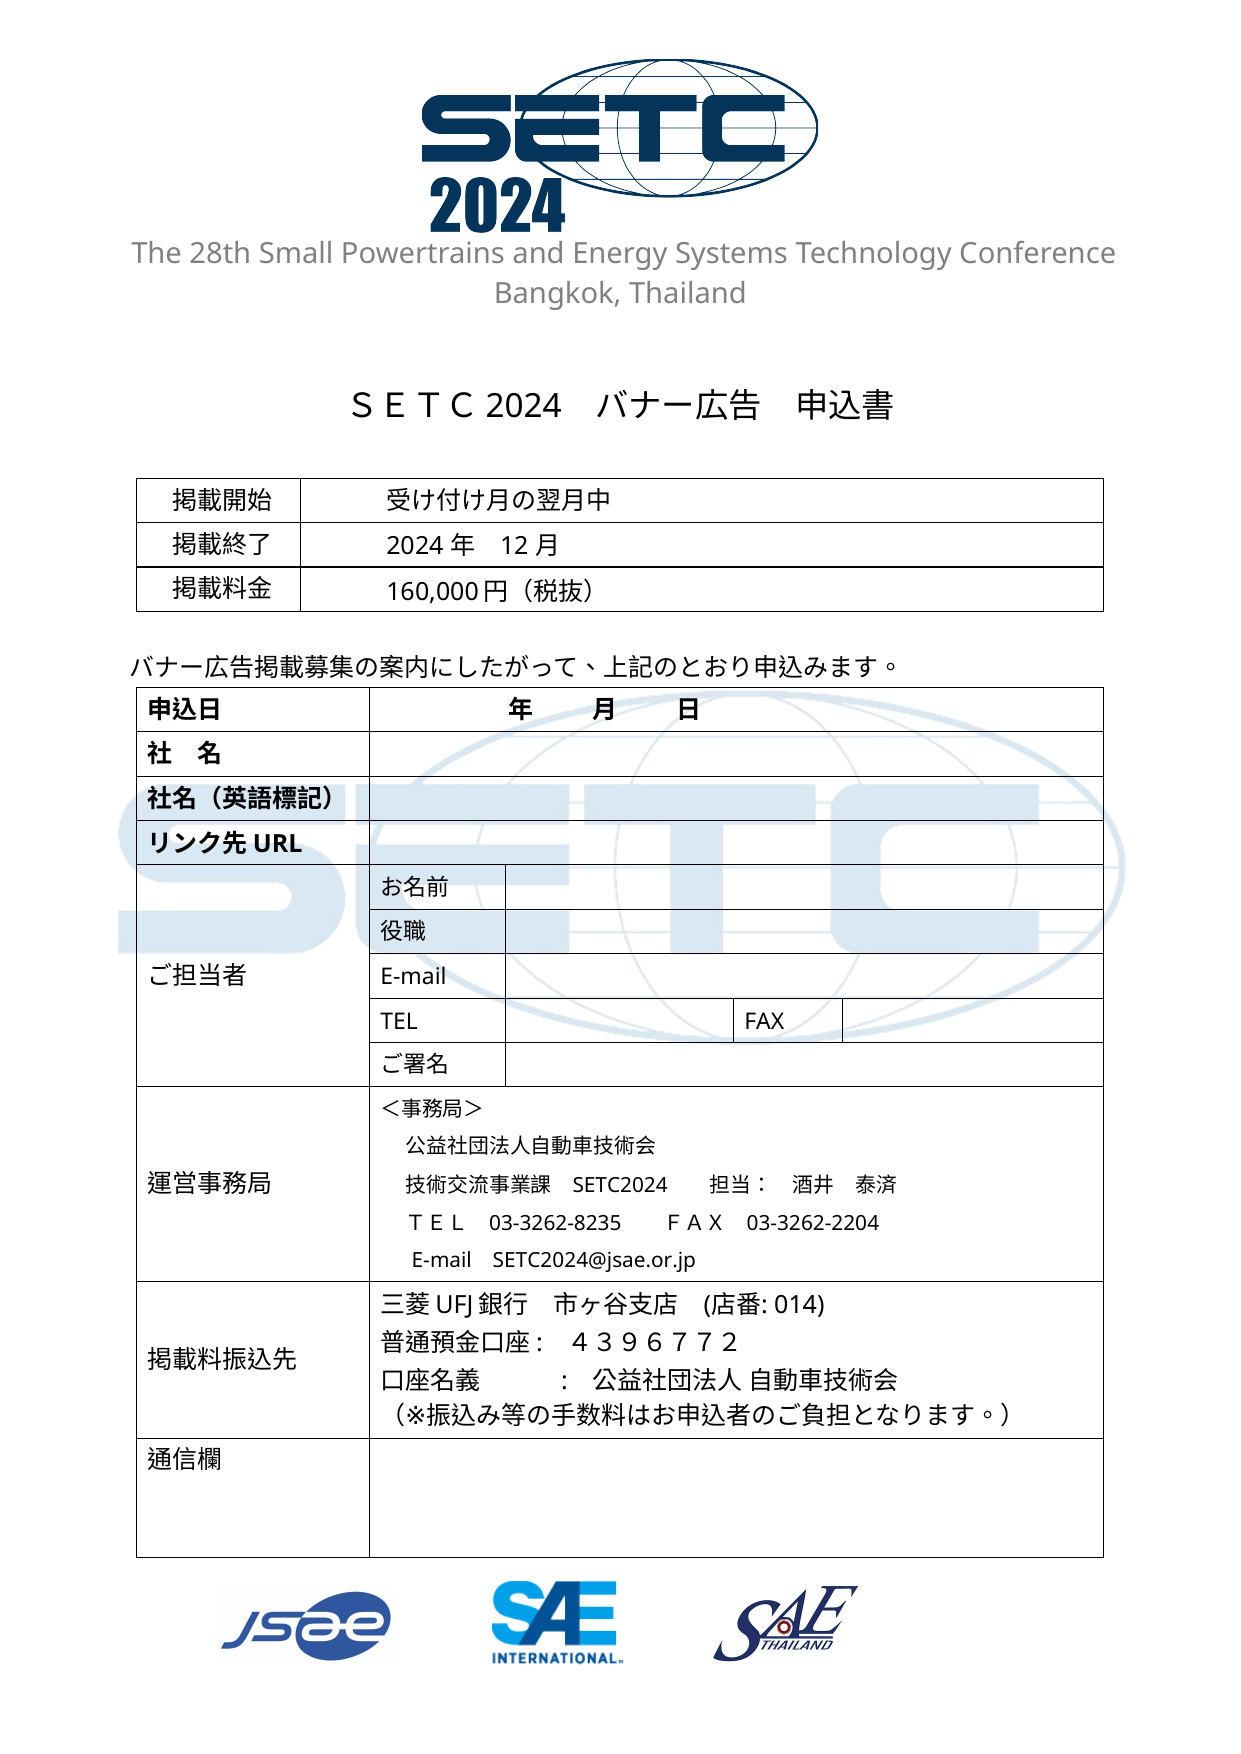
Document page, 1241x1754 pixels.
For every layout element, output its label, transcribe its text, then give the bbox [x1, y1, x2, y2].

picture [217, 1588, 396, 1665]
table_cell [370, 1439, 1103, 1557]
table_cell 社 名 [137, 732, 369, 776]
table_cell ご担当者 [137, 865, 369, 1086]
table_header 受け付け月の翌月中 [301, 479, 1103, 522]
picture [708, 1582, 862, 1665]
table_cell 掲載料金 [137, 568, 300, 611]
picture [422, 59, 819, 233]
table_cell [370, 777, 1103, 820]
text ＳＥＴＣ2024 バナー広告 申込書 [75, 365, 1165, 440]
table_cell TEL [370, 999, 505, 1042]
table_cell [506, 954, 1103, 997]
text バナー広告掲載募集の案内にしたがって、上記のとおり申込みます。 [75, 649, 1165, 687]
table_cell 通信欄 [137, 1439, 369, 1557]
table_cell 160,000円（税抜） [301, 568, 1103, 611]
table_cell 三菱UFJ銀行 市ヶ谷支店 (店番: 014) 普通預金口座 : ４３９６７７２ 口座名義 : 公益社団法人 自動車技術会 （※振込み等の手数料はお申込者のご負担となります。） [370, 1282, 1103, 1437]
table_cell 掲載料振込先 [137, 1282, 369, 1437]
table_cell [843, 999, 1103, 1042]
table_header 年 月 日 [370, 688, 1103, 731]
table_cell 2024 年 12 月 [301, 523, 1103, 566]
table_header 掲載開始 [137, 479, 300, 522]
table_cell 社名（英語標記） [137, 777, 369, 820]
table_cell [506, 1043, 1103, 1086]
picture [492, 1581, 624, 1665]
table_cell リンク先URL [137, 821, 369, 864]
table_cell [370, 821, 1103, 864]
table_cell ＜事務局＞ 公益社団法人自動車技術会 技術交流事業課 SETC2024 担当： 酒井 泰済 ＴＥＬ 03-3262-8235 ＦＡＸ 03-3262-2204 E-mail SETC2024@jsae.or.jp [370, 1087, 1103, 1281]
table_cell 掲載終了 [137, 523, 300, 566]
table_cell ご署名 [370, 1043, 505, 1086]
table_cell E-mail [370, 954, 505, 997]
table_cell [506, 910, 1103, 953]
table_header 申込日 [137, 688, 369, 731]
table_cell [506, 865, 1103, 909]
table_cell FAX [734, 999, 842, 1042]
table_cell 運営事務局 [137, 1087, 369, 1281]
table_cell 役職 [370, 910, 505, 953]
table_cell [370, 732, 1103, 776]
table_cell お名前 [370, 865, 505, 909]
table_cell [506, 999, 733, 1042]
